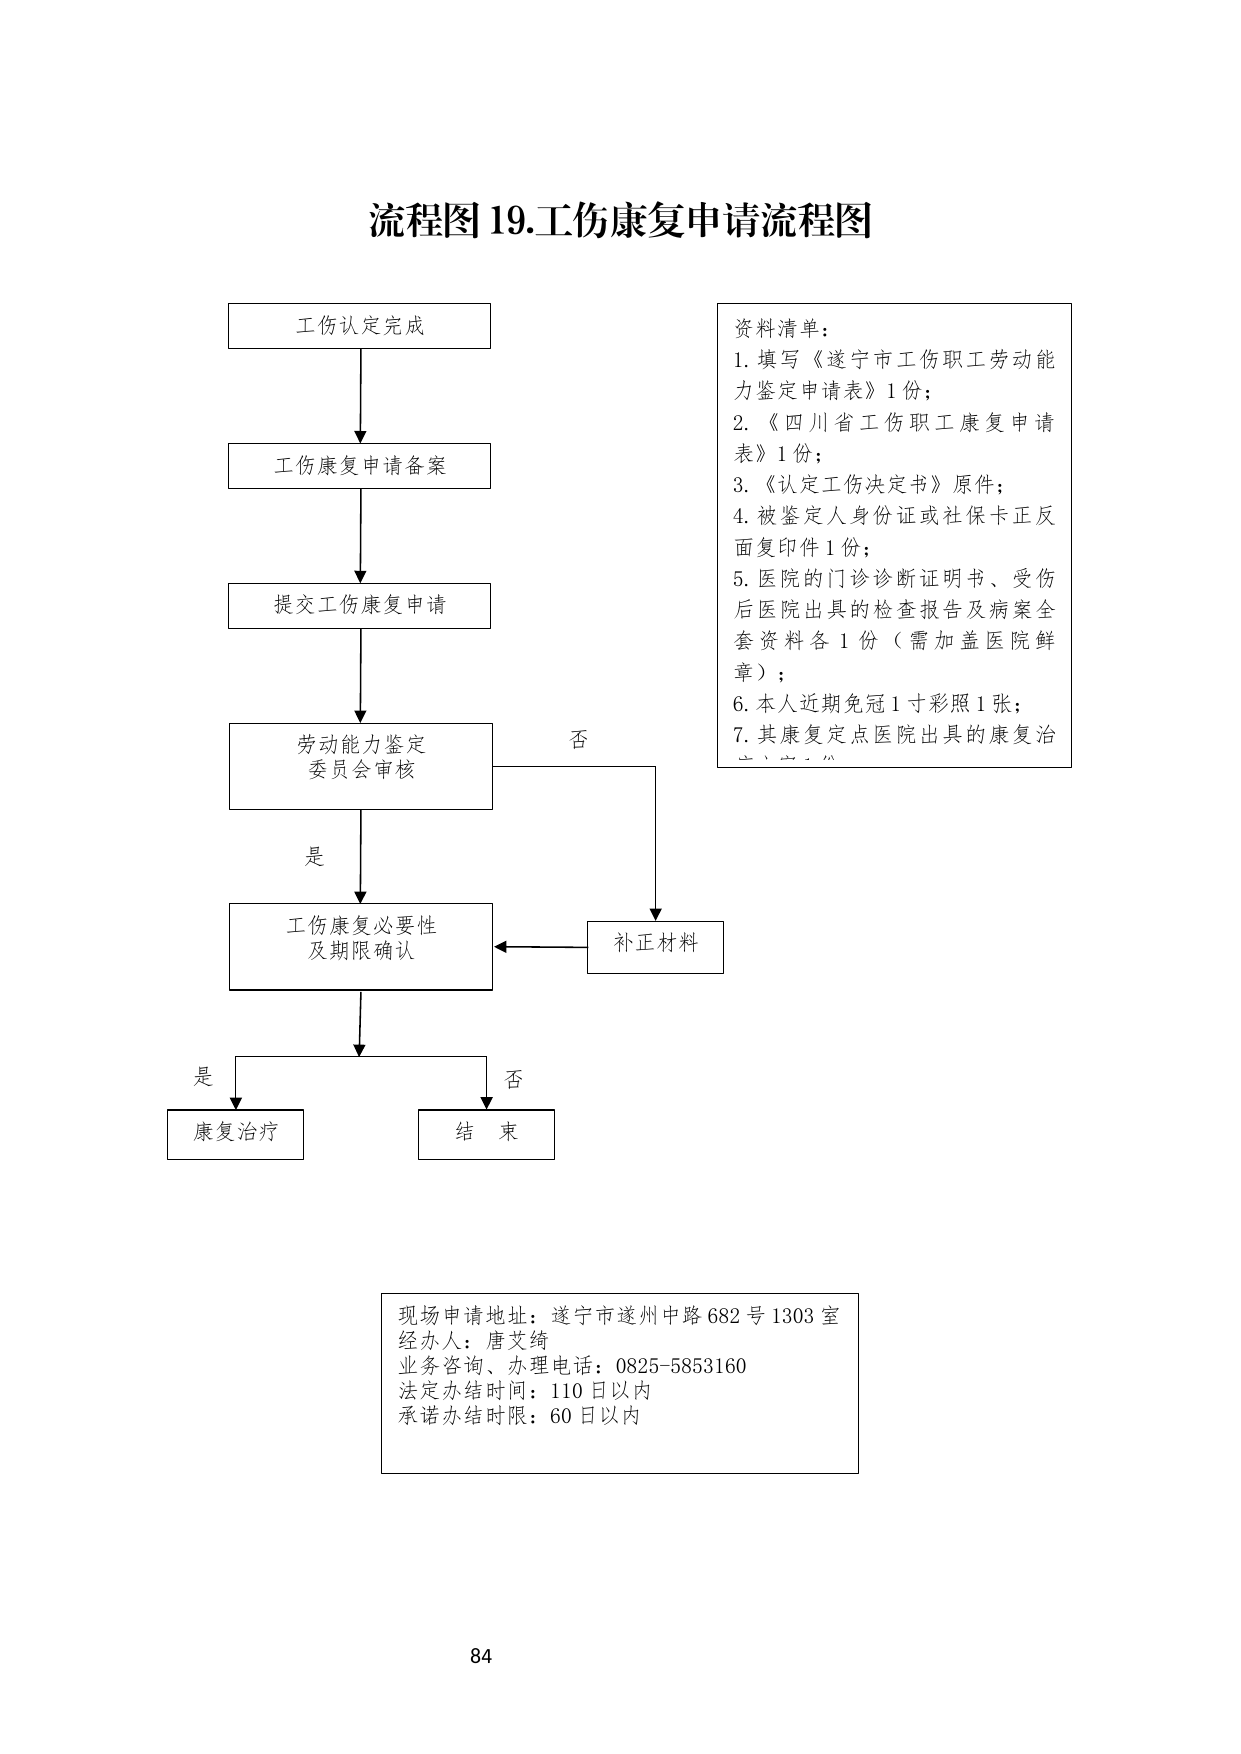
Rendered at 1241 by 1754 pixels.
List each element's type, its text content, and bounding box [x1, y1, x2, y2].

list 流程图19.工伤康复申请流程图 [187, 190, 1053, 255]
